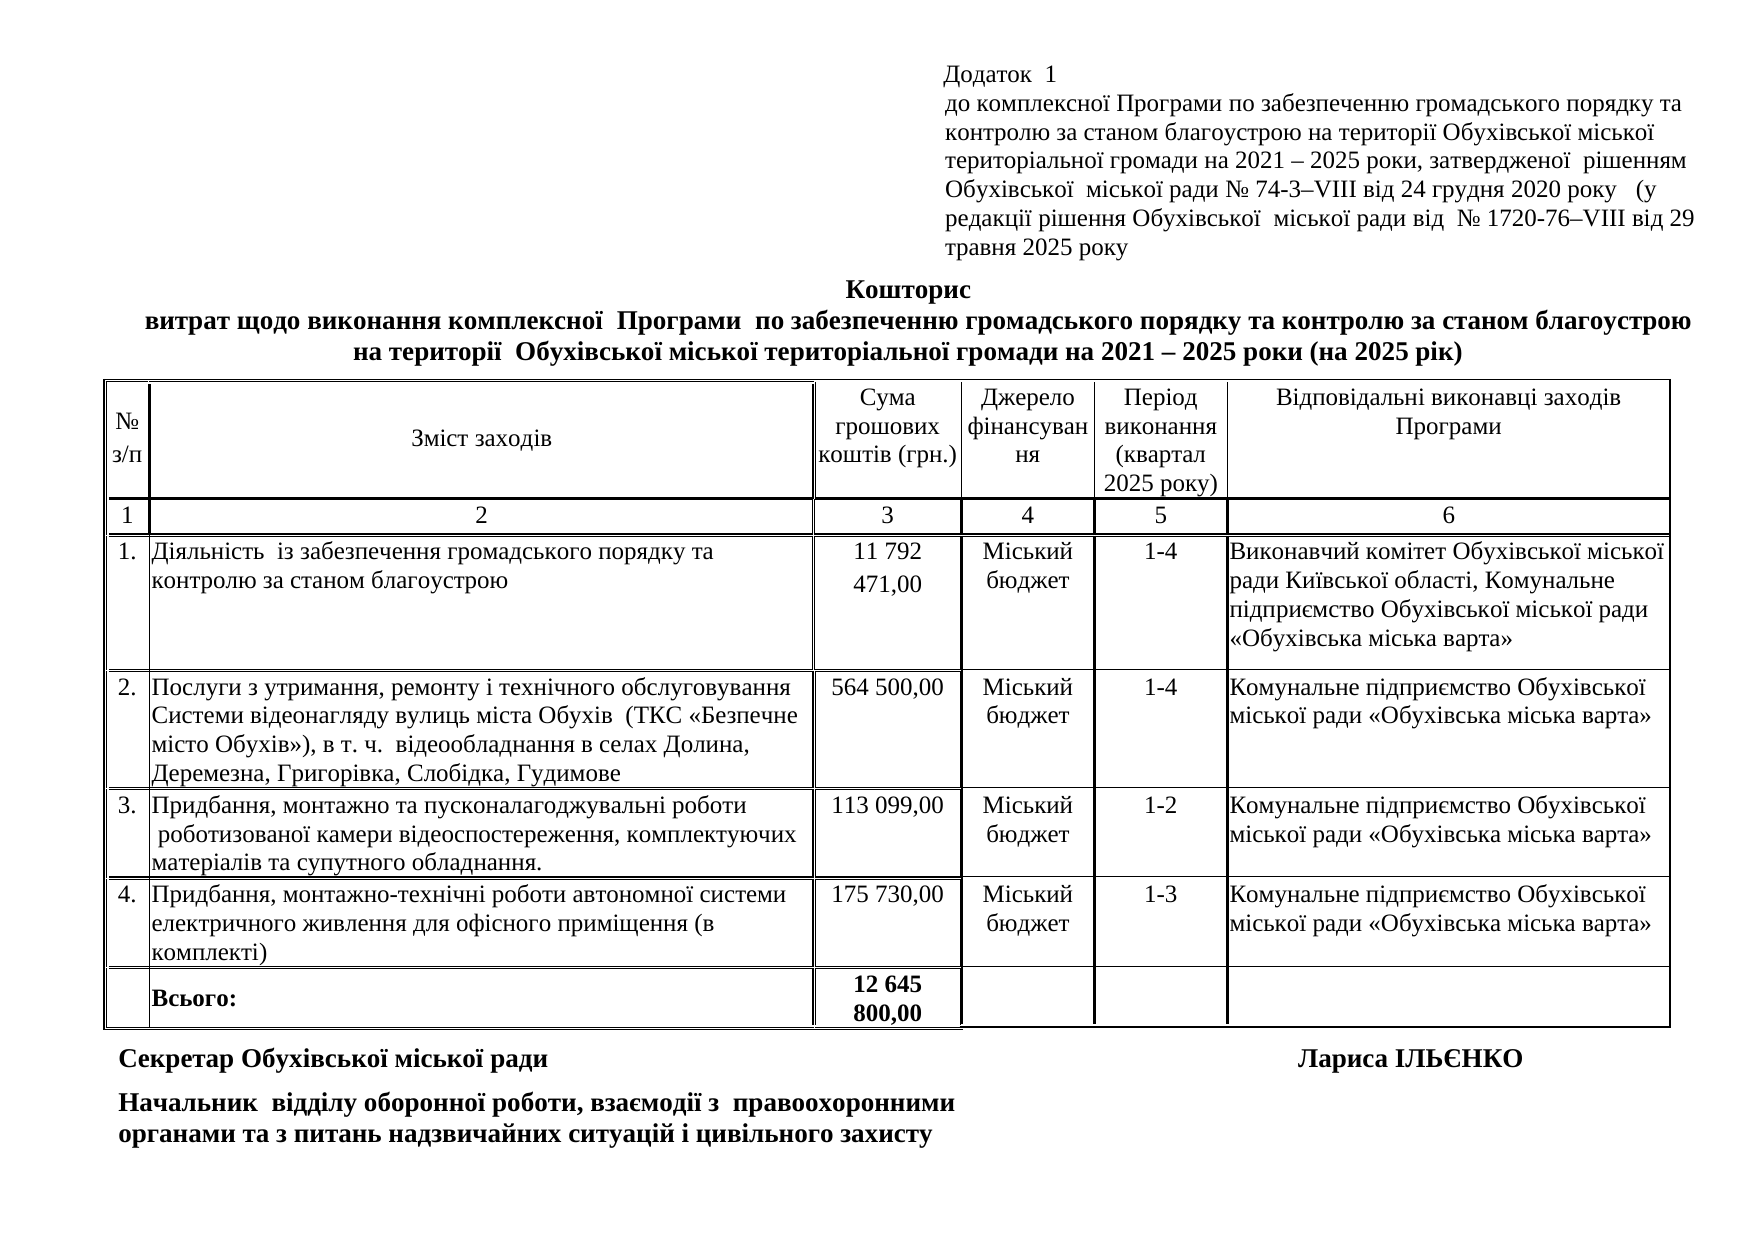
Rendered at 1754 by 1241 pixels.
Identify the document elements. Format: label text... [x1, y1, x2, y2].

table_cell Послуги з утримання, ремонту і технічного обслуговування Системи відеонагляду вулиць міста Обухів (ТКС «Безпечне місто Обухів»), в т. ч. відеообладнання в селах Долина, Деремезна, Григорівка, Слобідка, Гудимове [150, 672, 812, 787]
table_cell Міський бюджет [963, 788, 1093, 876]
text Секретар Обухівської міської ради Лариса ІЛЬЄНКО [118, 1042, 1698, 1073]
table_cell 1 [107, 497, 148, 533]
table_cell Міський бюджет [963, 670, 1093, 787]
table_cell [961, 967, 1094, 1026]
table_cell 6 [1229, 500, 1669, 533]
text до комплексної Програми по забезпеченню громадського порядку та контролю за станом благоустрою на території Обухівської міської територіальної громади на 2021 – 2025 роки, затвердженої рішенням Обухівської міської ради № 74-3–VІІІ від 24 грудня 2020 року (у редакції рішення Обухівської міської ради від № 1720-76–VІІІ від 29 травня 2025 року [945, 88, 1698, 260]
table_cell 564 500,00 [816, 672, 960, 787]
table_cell 1-4 [1096, 537, 1226, 668]
table_cell Придбання, монтажно та пусконалагоджувальні роботи роботизованої камери відеоспостереження, комплектуючих матеріалів та супутного обладнання. [150, 790, 812, 876]
table_cell 1-2 [1096, 788, 1226, 876]
table_header № з/п [105, 380, 149, 497]
table_cell 113 099,00 [816, 790, 960, 876]
table_header Відповідальні виконавці заходів Програми [1227, 380, 1669, 497]
table_cell 4. [107, 876, 149, 966]
table_cell 11 792 471,00 [815, 537, 960, 668]
table_cell 4 [963, 500, 1093, 533]
table_cell 12 645 800,00 [814, 969, 961, 1026]
table_cell 2. [107, 669, 149, 787]
text органами та з питань надзвичайних ситуацій і цивільного захисту [118, 1117, 1698, 1148]
table_header Джерело фінансування [961, 380, 1094, 497]
table_header Сума грошових коштів (грн.) [814, 380, 961, 497]
table_cell Міський бюджет [963, 877, 1093, 966]
table_cell 3 [815, 500, 960, 533]
table_cell Придбання, монтажно-технічні роботи автономної системи електричного живлення для офісного приміщення (в комплекті) [150, 880, 812, 966]
table_cell 2 [151, 500, 812, 533]
table_cell [105, 966, 149, 1026]
table_cell Виконавчий комітет Обухівської міської ради Київської області, Комунальне підприємство Обухівської міської ради «Обухівська міська варта» [1229, 537, 1669, 668]
table_cell 1-3 [1096, 877, 1226, 966]
table_cell [1094, 967, 1227, 1026]
table_cell 175 730,00 [816, 880, 960, 966]
table_header Період виконання (квартал 2025 року) [1094, 380, 1227, 497]
table_cell [1227, 967, 1669, 1026]
table_cell 1. [107, 533, 149, 668]
text Кошторис [118, 273, 1698, 304]
text витрат щодо виконання комплексної Програми по забезпеченню громадського порядку та контролю за станом благоустрою на території Обухівської міської територіальної громади на 2021 – 2025 роки (на 2025 рік) [118, 304, 1698, 366]
table_cell Комунальне підприємство Обухівської міської ради «Обухівська міська варта» [1229, 877, 1669, 966]
text Начальник відділу оборонної роботи, взаємодії з правоохоронними [118, 1086, 1698, 1117]
table_cell Комунальне підприємство Обухівської міської ради «Обухівська міська варта» [1229, 670, 1669, 787]
table_cell 3. [105, 787, 149, 876]
table_cell Комунальне підприємство Обухівської міської ради «Обухівська міська варта» [1229, 788, 1669, 876]
table_header Зміст заходів [149, 382, 814, 497]
text Додаток 1 [118, 59, 1698, 88]
table_cell Діяльність із забезпечення громадського порядку та контролю за станом благоустрою [150, 537, 812, 668]
table_cell Всього: [150, 969, 814, 1026]
table_cell Міський бюджет [963, 537, 1093, 668]
table_cell 5 [1096, 500, 1226, 533]
table_cell 1-4 [1096, 670, 1226, 787]
